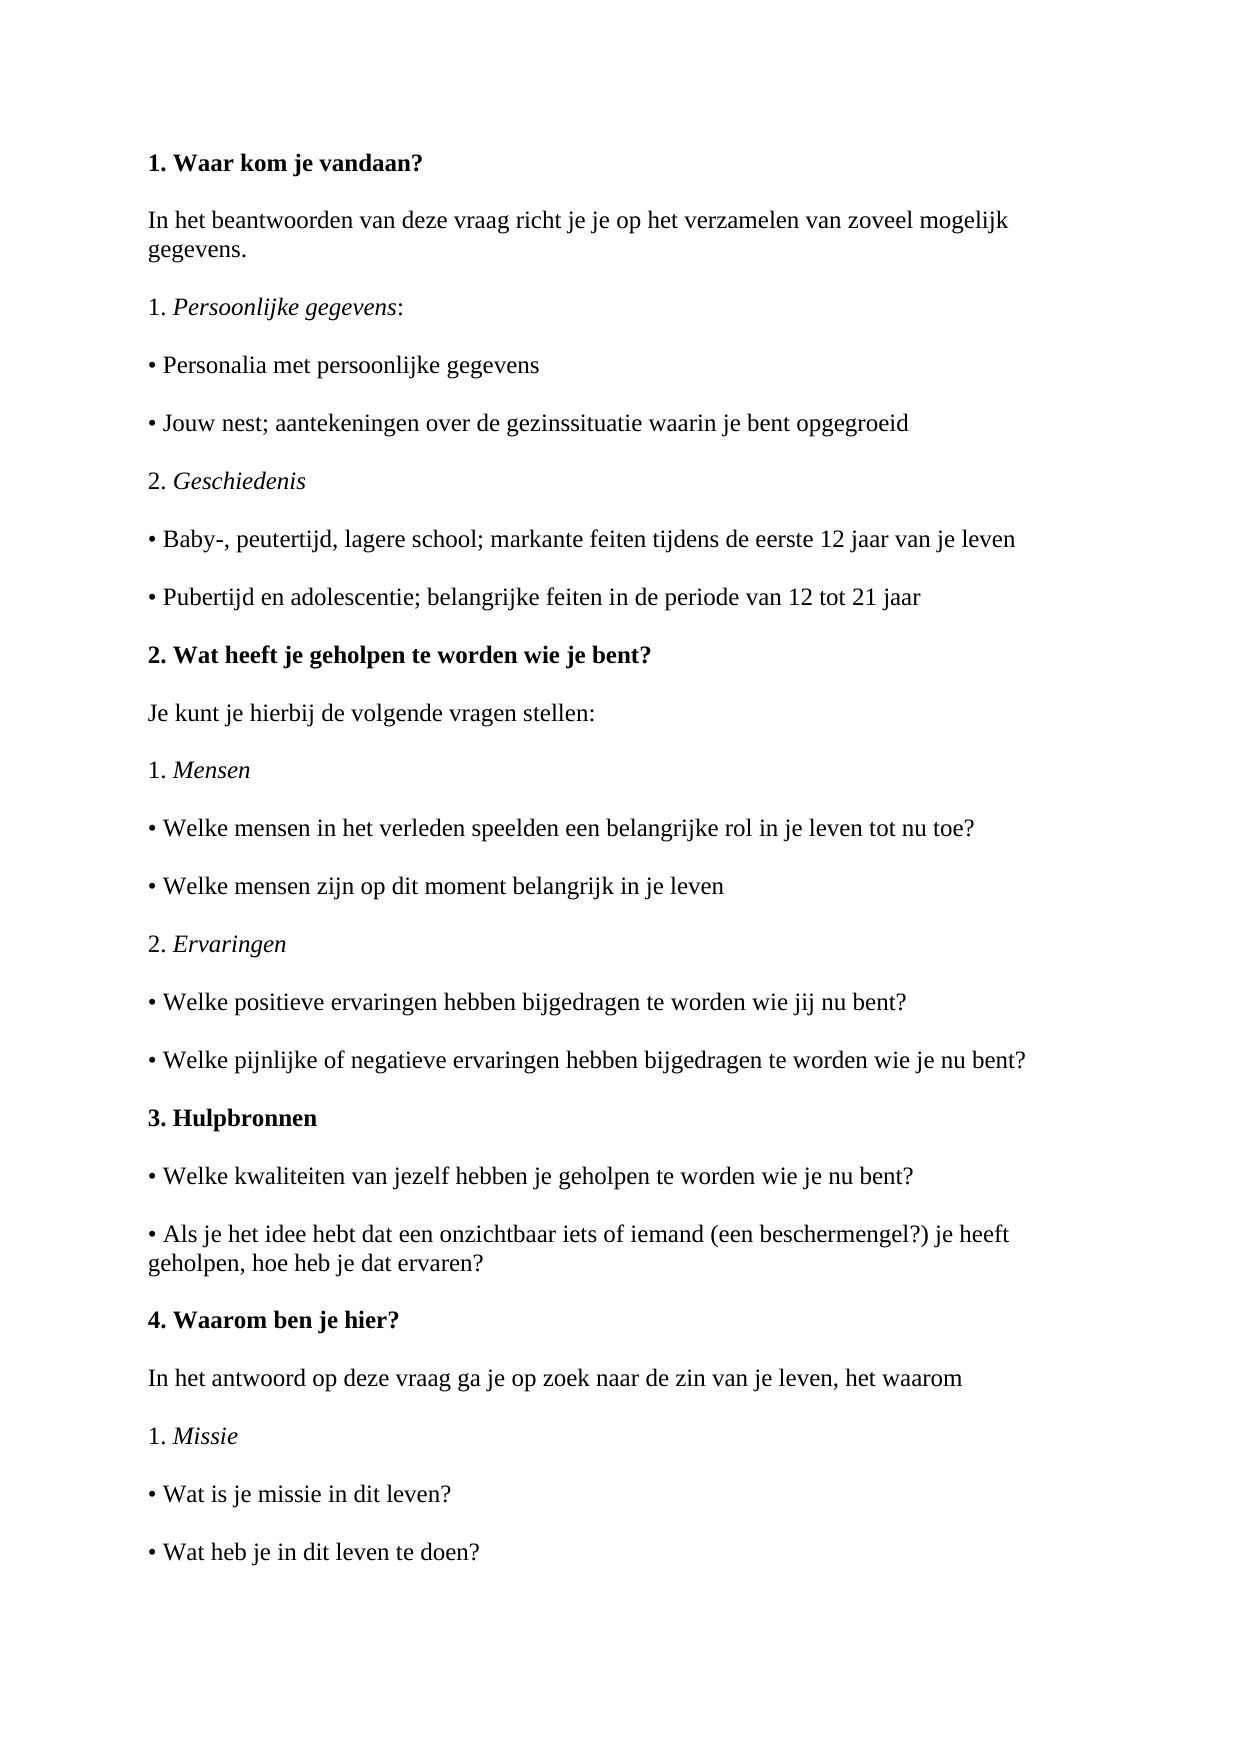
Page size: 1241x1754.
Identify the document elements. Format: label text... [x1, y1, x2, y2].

text 1. Waar kom je vandaan? [148, 148, 1093, 176]
text • Welke mensen in het verleden speelden een belangrijke rol in je leven tot nu toe? [148, 813, 1093, 842]
text 2. Wat heeft je geholpen te worden wie je bent? [148, 640, 1093, 668]
text 2. Ervaringen [148, 929, 1093, 958]
text 1. Missie [148, 1421, 1093, 1450]
text • Welke kwaliteiten van jezelf hebben je geholpen te worden wie je nu bent? [148, 1161, 1093, 1190]
text 4. Waarom ben je hier? [148, 1306, 1093, 1334]
text • Wat heb je in dit leven te doen? [148, 1537, 1093, 1566]
text • Welke pijnlijke of negatieve ervaringen hebben bijgedragen te worden wie je nu bent? [148, 1045, 1093, 1074]
text • Personalia met persoonlijke gegevens [148, 350, 1093, 379]
text 1. Mensen [148, 756, 1093, 784]
text • Welke positieve ervaringen hebben bijgedragen te worden wie jij nu bent? [148, 987, 1093, 1016]
text In het antwoord op deze vraag ga je op zoek naar de zin van je leven, het waarom [148, 1363, 1093, 1392]
text 2. Geschiedenis [148, 466, 1093, 495]
text Je kunt je hierbij de volgende vragen stellen: [148, 698, 1093, 726]
text • Pubertijd en adolescentie; belangrijke feiten in de periode van 12 tot 21 jaar [148, 582, 1093, 611]
text • Welke mensen zijn op dit moment belangrijk in je leven [148, 871, 1093, 900]
text • Jouw nest; aantekeningen over de gezinssituatie waarin je bent opgegroeid [148, 408, 1093, 437]
text 3. Hulpbronnen [148, 1103, 1093, 1132]
text In het beantwoorden van deze vraag richt je je op het verzamelen van zoveel mogelijk gegevens. [148, 206, 1093, 263]
text • Als je het idee hebt dat een onzichtbaar iets of iemand (een beschermengel?) je heeft geholpen, hoe heb je dat ervaren? [148, 1219, 1093, 1276]
text • Baby-, peutertijd, lagere school; markante feiten tijdens de eerste 12 jaar van je leven [148, 524, 1093, 553]
text 1. Persoonlijke gegevens: [148, 292, 1093, 321]
text • Wat is je missie in dit leven? [148, 1479, 1093, 1508]
